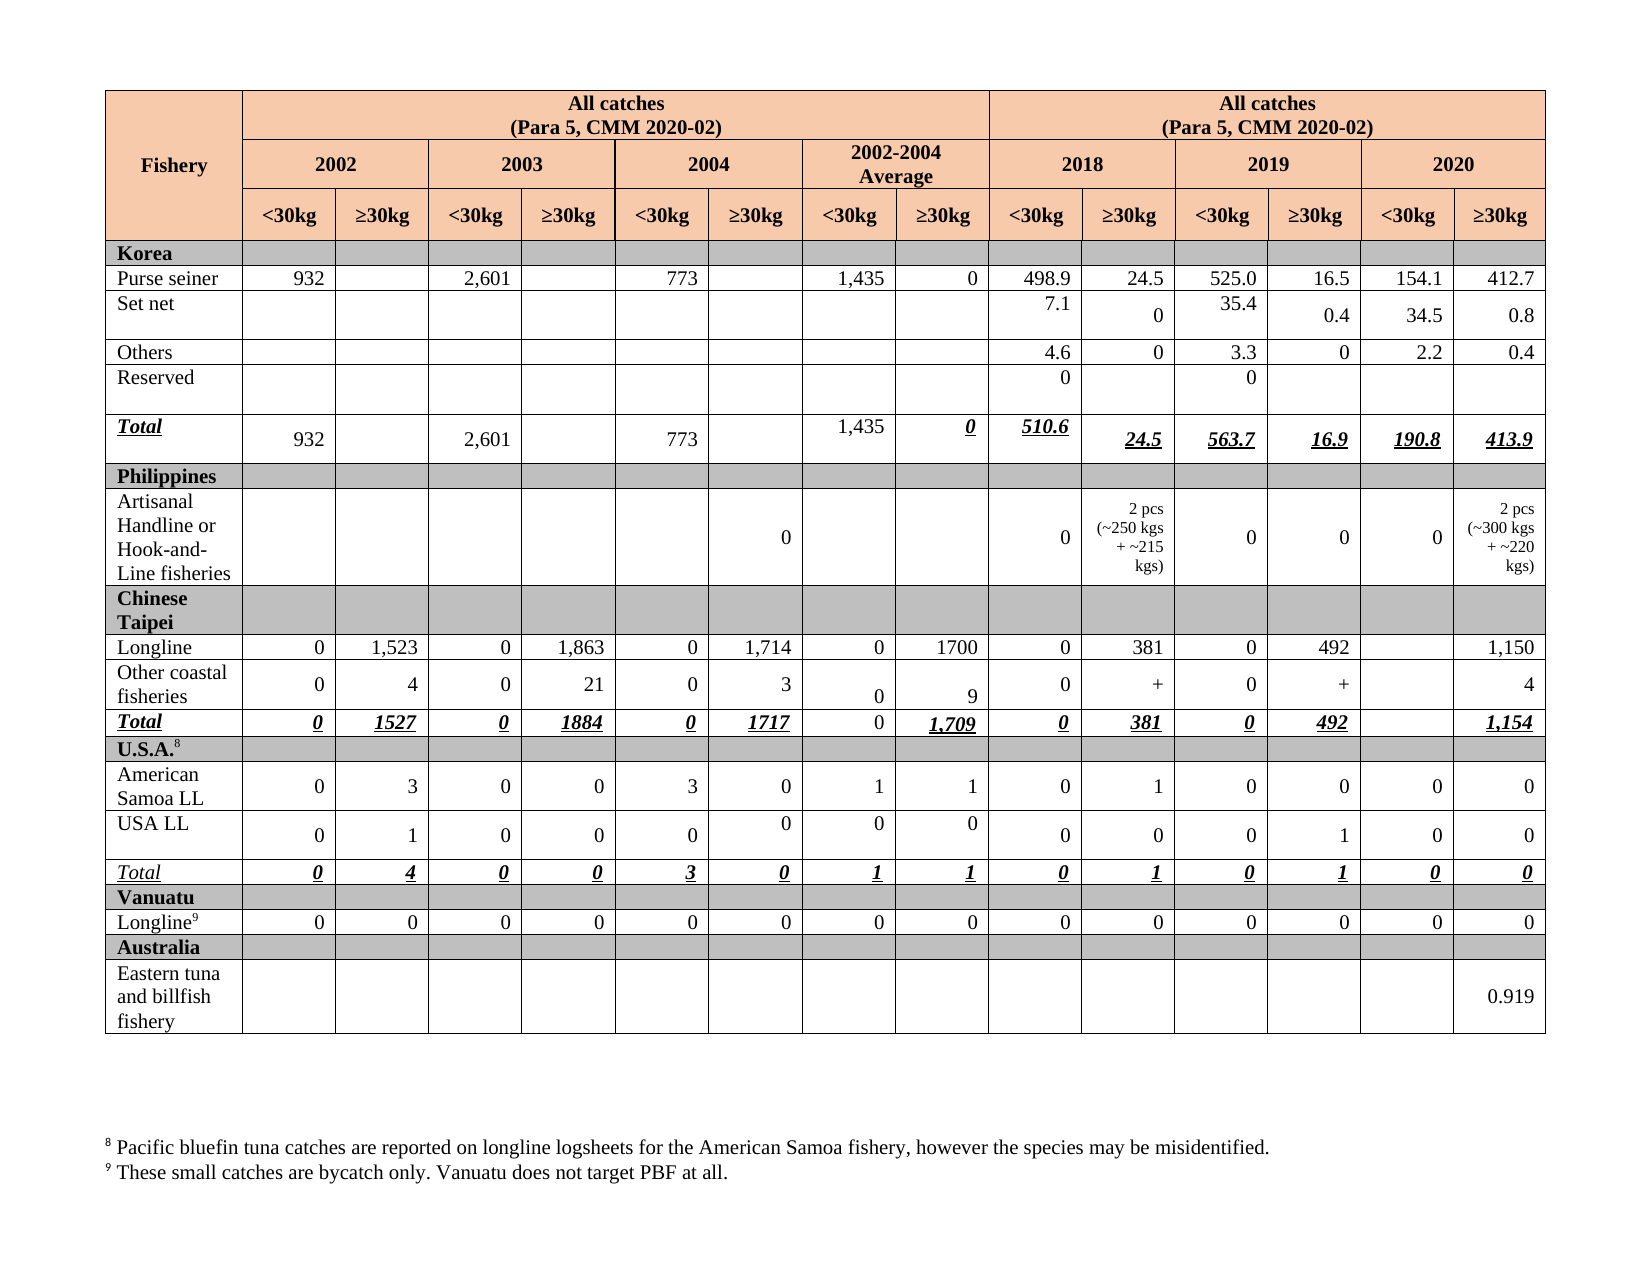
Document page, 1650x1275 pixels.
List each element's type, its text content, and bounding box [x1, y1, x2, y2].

table_cell 34.5 [1361, 291, 1453, 339]
table_cell 0 [1268, 340, 1360, 364]
table_cell 4 [336, 860, 428, 884]
table_cell 0 [616, 635, 708, 659]
table_cell [709, 885, 802, 909]
table_cell 1700 [896, 635, 988, 659]
table_cell [1361, 241, 1453, 265]
table_cell 0 [522, 860, 615, 884]
table_cell 0 [989, 660, 1081, 708]
table_cell 2018 [990, 140, 1175, 188]
table_cell [336, 464, 428, 488]
table_cell 1 [803, 762, 895, 810]
table_cell 4 [336, 660, 428, 708]
table_cell 3.3 [1175, 340, 1267, 364]
table_cell [896, 464, 988, 488]
table_cell 2 pcs (~250 kgs + ~215 kgs) [1082, 489, 1174, 585]
table_cell [522, 464, 615, 488]
table_cell [429, 464, 521, 488]
table_cell [243, 885, 335, 909]
table_cell [803, 960, 895, 1033]
table_cell [1361, 737, 1453, 761]
table_cell [1175, 586, 1267, 634]
table_cell [803, 340, 895, 364]
table_cell [1082, 464, 1174, 488]
table_cell [1454, 885, 1545, 909]
table_cell 0 [989, 860, 1081, 884]
table_cell Others [106, 340, 242, 364]
table_cell [989, 885, 1081, 909]
table_cell [429, 489, 521, 585]
table_cell 0 [709, 489, 802, 585]
table_cell [803, 489, 895, 585]
table_cell [336, 737, 428, 761]
table_cell 0 [336, 910, 428, 934]
table_cell [1268, 885, 1360, 909]
table_cell 1,154 [1454, 710, 1545, 736]
table_cell [522, 935, 615, 959]
table_cell [616, 737, 708, 761]
table_cell 1 [1082, 762, 1174, 810]
table_cell [1082, 935, 1174, 959]
table_cell 0 [896, 910, 988, 934]
table_cell [616, 340, 708, 364]
table_cell ≥30kg [522, 189, 614, 240]
table_header All catches (Para 5, CMM 2020-02) [990, 91, 1545, 139]
table_cell 773 [616, 415, 708, 463]
table_cell 0.919 [1454, 960, 1545, 1033]
table_cell 0 [243, 635, 335, 659]
table_cell [243, 960, 335, 1033]
table_cell 1,523 [336, 635, 428, 659]
table_cell 0 [709, 910, 802, 934]
table_cell Artisanal Handline or Hook-and-Line fisheries [106, 489, 242, 585]
table_cell ≥30kg [1269, 189, 1361, 240]
table_cell American Samoa LL [106, 762, 242, 810]
table_cell ≥30kg [1083, 189, 1175, 240]
table_cell [1454, 737, 1545, 761]
table_cell [896, 935, 988, 959]
table_cell [243, 241, 335, 265]
table_cell [243, 340, 335, 364]
table_cell <30kg [1362, 189, 1454, 240]
table_cell 0 [1361, 811, 1453, 859]
table_cell [616, 960, 708, 1033]
table_header Fishery [106, 91, 242, 240]
table_cell 0 [1268, 489, 1360, 585]
table_cell [336, 241, 428, 265]
table_cell 0.4 [1454, 340, 1545, 364]
table_cell [989, 960, 1081, 1033]
table_cell [243, 291, 335, 339]
table_cell 0 [1454, 910, 1545, 934]
table_cell 563.7 [1175, 415, 1267, 463]
table_cell [429, 737, 521, 761]
table_cell 0 [429, 635, 521, 659]
table_cell [709, 266, 802, 290]
table_cell [1268, 365, 1360, 413]
table_cell [896, 365, 988, 413]
table_cell [616, 464, 708, 488]
table_cell [522, 241, 615, 265]
table_cell 0 [709, 762, 802, 810]
table_cell [1082, 885, 1174, 909]
table_cell 2020 [1362, 140, 1545, 188]
table_cell 0 [522, 811, 615, 859]
table_cell 1717 [709, 710, 802, 736]
table_cell 0 [1175, 710, 1267, 736]
table_cell [709, 586, 802, 634]
table_cell [709, 340, 802, 364]
table_cell 0 [616, 910, 708, 934]
table_cell [709, 935, 802, 959]
table_cell [336, 586, 428, 634]
table_cell 3 [336, 762, 428, 810]
table_cell 0 [1082, 811, 1174, 859]
table_cell 24.5 [1082, 415, 1174, 463]
table_cell 1884 [522, 710, 615, 736]
table_cell 3 [616, 860, 708, 884]
table_cell [896, 885, 988, 909]
table_cell 35.4 [1175, 291, 1267, 339]
table_cell [1361, 885, 1453, 909]
table_cell Other coastal fisheries [106, 660, 242, 708]
table_cell Total [106, 710, 242, 736]
table_cell [243, 489, 335, 585]
table_cell 2002 [243, 140, 428, 188]
table_cell 0 [1175, 489, 1267, 585]
table_cell U.S.A. [106, 737, 242, 761]
table_cell [989, 737, 1081, 761]
table_cell 0 [1175, 811, 1267, 859]
table_cell [243, 365, 335, 413]
table_cell [243, 737, 335, 761]
table_cell 0 [1268, 910, 1360, 934]
table_cell [336, 266, 428, 290]
table_cell <30kg [1176, 189, 1268, 240]
table_cell 0 [1082, 291, 1174, 339]
table_cell [429, 960, 521, 1033]
table_cell <30kg [803, 189, 896, 240]
table_cell [709, 241, 802, 265]
table_cell [1268, 464, 1360, 488]
table_cell [1268, 960, 1360, 1033]
table_cell [616, 885, 708, 909]
table_cell [896, 241, 988, 265]
table_cell Set net [106, 291, 242, 339]
table_cell ≥30kg [897, 189, 989, 240]
table_cell [1454, 935, 1545, 959]
table_cell 0 [1175, 365, 1267, 413]
table_cell 0 [429, 660, 521, 708]
table_cell [803, 935, 895, 959]
table_cell 2,601 [429, 415, 521, 463]
table_cell Total [106, 415, 242, 463]
table_cell 24.5 [1082, 266, 1174, 290]
table_cell 0 [616, 710, 708, 736]
table_cell [803, 737, 895, 761]
table_cell 381 [1082, 635, 1174, 659]
table_cell ≥30kg [1455, 189, 1545, 240]
table_cell 0 [1361, 910, 1453, 934]
table_cell [803, 885, 895, 909]
table_cell 0 [243, 710, 335, 736]
table_cell [803, 291, 895, 339]
table_cell 0.4 [1268, 291, 1360, 339]
table_cell 0 [429, 910, 521, 934]
table_cell [896, 586, 988, 634]
table_cell 0 [243, 660, 335, 708]
table_cell 21 [522, 660, 615, 708]
table_cell <30kg [616, 189, 708, 240]
table_cell 1,714 [709, 635, 802, 659]
table_cell [709, 737, 802, 761]
table_cell [336, 365, 428, 413]
table_cell [1361, 710, 1453, 736]
table_cell Purse seiner [106, 266, 242, 290]
table_cell 0 [243, 910, 335, 934]
table_cell 1 [1268, 811, 1360, 859]
table_cell [709, 464, 802, 488]
table_cell 1,435 [803, 266, 895, 290]
table_cell [429, 241, 521, 265]
table_cell 0 [1361, 489, 1453, 585]
table_cell Vanuatu [106, 885, 242, 909]
table_cell 412.7 [1454, 266, 1545, 290]
table_cell 0 [429, 762, 521, 810]
table_cell Longline [106, 910, 242, 934]
table_cell 0 [1082, 340, 1174, 364]
table_cell [1454, 365, 1545, 413]
table_cell 0 [1175, 660, 1267, 708]
table_cell [522, 737, 615, 761]
table_cell [1361, 660, 1453, 708]
table_cell [803, 464, 895, 488]
table_cell 0 [429, 860, 521, 884]
table_cell 190.8 [1361, 415, 1453, 463]
table_cell 154.1 [1361, 266, 1453, 290]
table_cell [243, 586, 335, 634]
table_cell [616, 291, 708, 339]
table_cell 3 [616, 762, 708, 810]
table_cell Eastern tuna and billfish fishery [106, 960, 242, 1033]
table_cell <30kg [990, 189, 1082, 240]
table_cell 932 [243, 266, 335, 290]
table_cell 0 [803, 635, 895, 659]
table_cell 0 [522, 762, 615, 810]
table_cell 0 [243, 860, 335, 884]
table_cell 4 [1454, 660, 1545, 708]
table_cell [896, 489, 988, 585]
table_cell [896, 960, 988, 1033]
table_cell USA LL [106, 811, 242, 859]
table_cell 0 [709, 811, 802, 859]
table_cell 0 [989, 710, 1081, 736]
table_cell [896, 737, 988, 761]
table_cell [243, 935, 335, 959]
table_cell [616, 241, 708, 265]
table_cell 0 [243, 762, 335, 810]
table_cell Longline [106, 635, 242, 659]
table_cell [709, 415, 802, 463]
table_cell 0 [1175, 635, 1267, 659]
table_cell 16.9 [1268, 415, 1360, 463]
table_cell 0 [803, 910, 895, 934]
table_cell [616, 365, 708, 413]
table_cell [803, 241, 895, 265]
table_cell [1268, 737, 1360, 761]
table_cell 0 [989, 489, 1081, 585]
table_cell [1268, 241, 1360, 265]
table_cell [1361, 464, 1453, 488]
table_cell [709, 291, 802, 339]
table_cell [709, 960, 802, 1033]
table_cell + [1268, 660, 1360, 708]
table_cell [1082, 586, 1174, 634]
table_cell [336, 340, 428, 364]
table_cell 381 [1082, 710, 1174, 736]
table_cell 2019 [1176, 140, 1361, 188]
table_cell Korea [106, 241, 242, 265]
table_cell 0 [896, 266, 988, 290]
table_cell [1175, 241, 1267, 265]
table_cell Total [106, 860, 242, 884]
table_cell [522, 586, 615, 634]
table_cell [522, 960, 615, 1033]
table_cell [616, 586, 708, 634]
table_cell [1361, 365, 1453, 413]
table_cell [989, 241, 1081, 265]
table_cell [429, 885, 521, 909]
table_cell [1082, 960, 1174, 1033]
table_cell 2002-2004 Average [803, 140, 989, 188]
table_cell 1527 [336, 710, 428, 736]
table_cell 16.5 [1268, 266, 1360, 290]
table_cell 7.1 [989, 291, 1081, 339]
table_cell 2003 [429, 140, 614, 188]
table_cell [1268, 935, 1360, 959]
table_cell [1361, 960, 1453, 1033]
table_cell [522, 340, 615, 364]
table_cell [1361, 586, 1453, 634]
table_cell 1 [336, 811, 428, 859]
table_cell [429, 340, 521, 364]
table_cell 0 [1082, 910, 1174, 934]
table_cell 4.6 [989, 340, 1081, 364]
table_cell [522, 365, 615, 413]
table_cell 1 [803, 860, 895, 884]
table_cell [336, 960, 428, 1033]
table_cell 0 [989, 762, 1081, 810]
table_cell 0 [522, 910, 615, 934]
table_cell 1 [896, 762, 988, 810]
table_cell 1,150 [1454, 635, 1545, 659]
table_cell 492 [1268, 635, 1360, 659]
table_cell [989, 586, 1081, 634]
table_cell [1175, 960, 1267, 1033]
table_cell [429, 365, 521, 413]
table_header All catches (Para 5, CMM 2020-02) [243, 91, 989, 139]
table_cell ≥30kg [336, 189, 428, 240]
table_cell [429, 935, 521, 959]
table_cell Philippines [106, 464, 242, 488]
table_cell [243, 464, 335, 488]
table_cell 0 [1454, 811, 1545, 859]
table_cell 0 [989, 910, 1081, 934]
table_cell 0.8 [1454, 291, 1545, 339]
table_cell [336, 935, 428, 959]
table_cell [1361, 635, 1453, 659]
table_cell 0 [803, 660, 895, 708]
table_cell + [1082, 660, 1174, 708]
table_cell [522, 266, 615, 290]
table_cell 2,601 [429, 266, 521, 290]
table_cell <30kg [243, 189, 335, 240]
table_cell 0 [1175, 762, 1267, 810]
table_cell [336, 489, 428, 585]
table_cell 0 [429, 710, 521, 736]
table_cell 1,435 [803, 415, 895, 463]
table_cell [336, 885, 428, 909]
table_cell 525.0 [1175, 266, 1267, 290]
table_cell [1454, 464, 1545, 488]
table_cell 510.6 [989, 415, 1081, 463]
table_cell [429, 291, 521, 339]
table_cell Australia [106, 935, 242, 959]
table_cell 0 [1361, 762, 1453, 810]
table_cell [522, 415, 615, 463]
table_cell 1,709 [896, 710, 988, 736]
table_cell 0 [1361, 860, 1453, 884]
table_cell [336, 415, 428, 463]
table_cell 1 [896, 860, 988, 884]
table_cell 0 [803, 710, 895, 736]
table_cell 3 [709, 660, 802, 708]
table_cell 0 [803, 811, 895, 859]
table_cell [1454, 241, 1545, 265]
table_cell [803, 586, 895, 634]
table_cell [709, 365, 802, 413]
table_cell [803, 365, 895, 413]
table_cell [1175, 737, 1267, 761]
table_cell 1,863 [522, 635, 615, 659]
table_cell 0 [896, 415, 988, 463]
table_cell 1 [1268, 860, 1360, 884]
table_cell 1 [1082, 860, 1174, 884]
table_cell Reserved [106, 365, 242, 413]
table_cell 413.9 [1454, 415, 1545, 463]
table_cell [1082, 241, 1174, 265]
table_cell Chinese Taipei [106, 586, 242, 634]
table_cell [989, 464, 1081, 488]
table_cell [896, 291, 988, 339]
table_cell 0 [1175, 860, 1267, 884]
table_cell 0 [243, 811, 335, 859]
table_cell [1454, 586, 1545, 634]
table_cell [1175, 885, 1267, 909]
table_cell [1361, 935, 1453, 959]
table_cell 773 [616, 266, 708, 290]
table_cell <30kg [429, 189, 521, 240]
table_cell [1268, 586, 1360, 634]
table_cell 0 [709, 860, 802, 884]
table_cell 0 [989, 635, 1081, 659]
table_cell 932 [243, 415, 335, 463]
table_cell 0 [1454, 762, 1545, 810]
table_cell [1082, 737, 1174, 761]
table_cell [1175, 935, 1267, 959]
table_cell 0 [989, 811, 1081, 859]
table_cell [896, 340, 988, 364]
table_cell [616, 935, 708, 959]
table_cell 9 [896, 660, 988, 708]
table_cell [522, 291, 615, 339]
table_cell 0 [429, 811, 521, 859]
table_cell [522, 885, 615, 909]
table_cell [336, 291, 428, 339]
table_cell 2 pcs (~300 kgs + ~220 kgs) [1454, 489, 1545, 585]
table_cell 0 [1454, 860, 1545, 884]
table_cell [429, 586, 521, 634]
table_cell 0 [616, 811, 708, 859]
table_cell 0 [896, 811, 988, 859]
table_cell 0 [1268, 762, 1360, 810]
table_cell [616, 489, 708, 585]
table_cell 2004 [616, 140, 802, 188]
table_cell [1082, 365, 1174, 413]
table_cell 0 [616, 660, 708, 708]
table_cell [522, 489, 615, 585]
table_cell [989, 935, 1081, 959]
table_cell 492 [1268, 710, 1360, 736]
table_cell ≥30kg [709, 189, 802, 240]
table_cell [1175, 464, 1267, 488]
table_cell 0 [1175, 910, 1267, 934]
table_cell 498.9 [989, 266, 1081, 290]
table_cell 0 [989, 365, 1081, 413]
table_cell 2.2 [1361, 340, 1453, 364]
